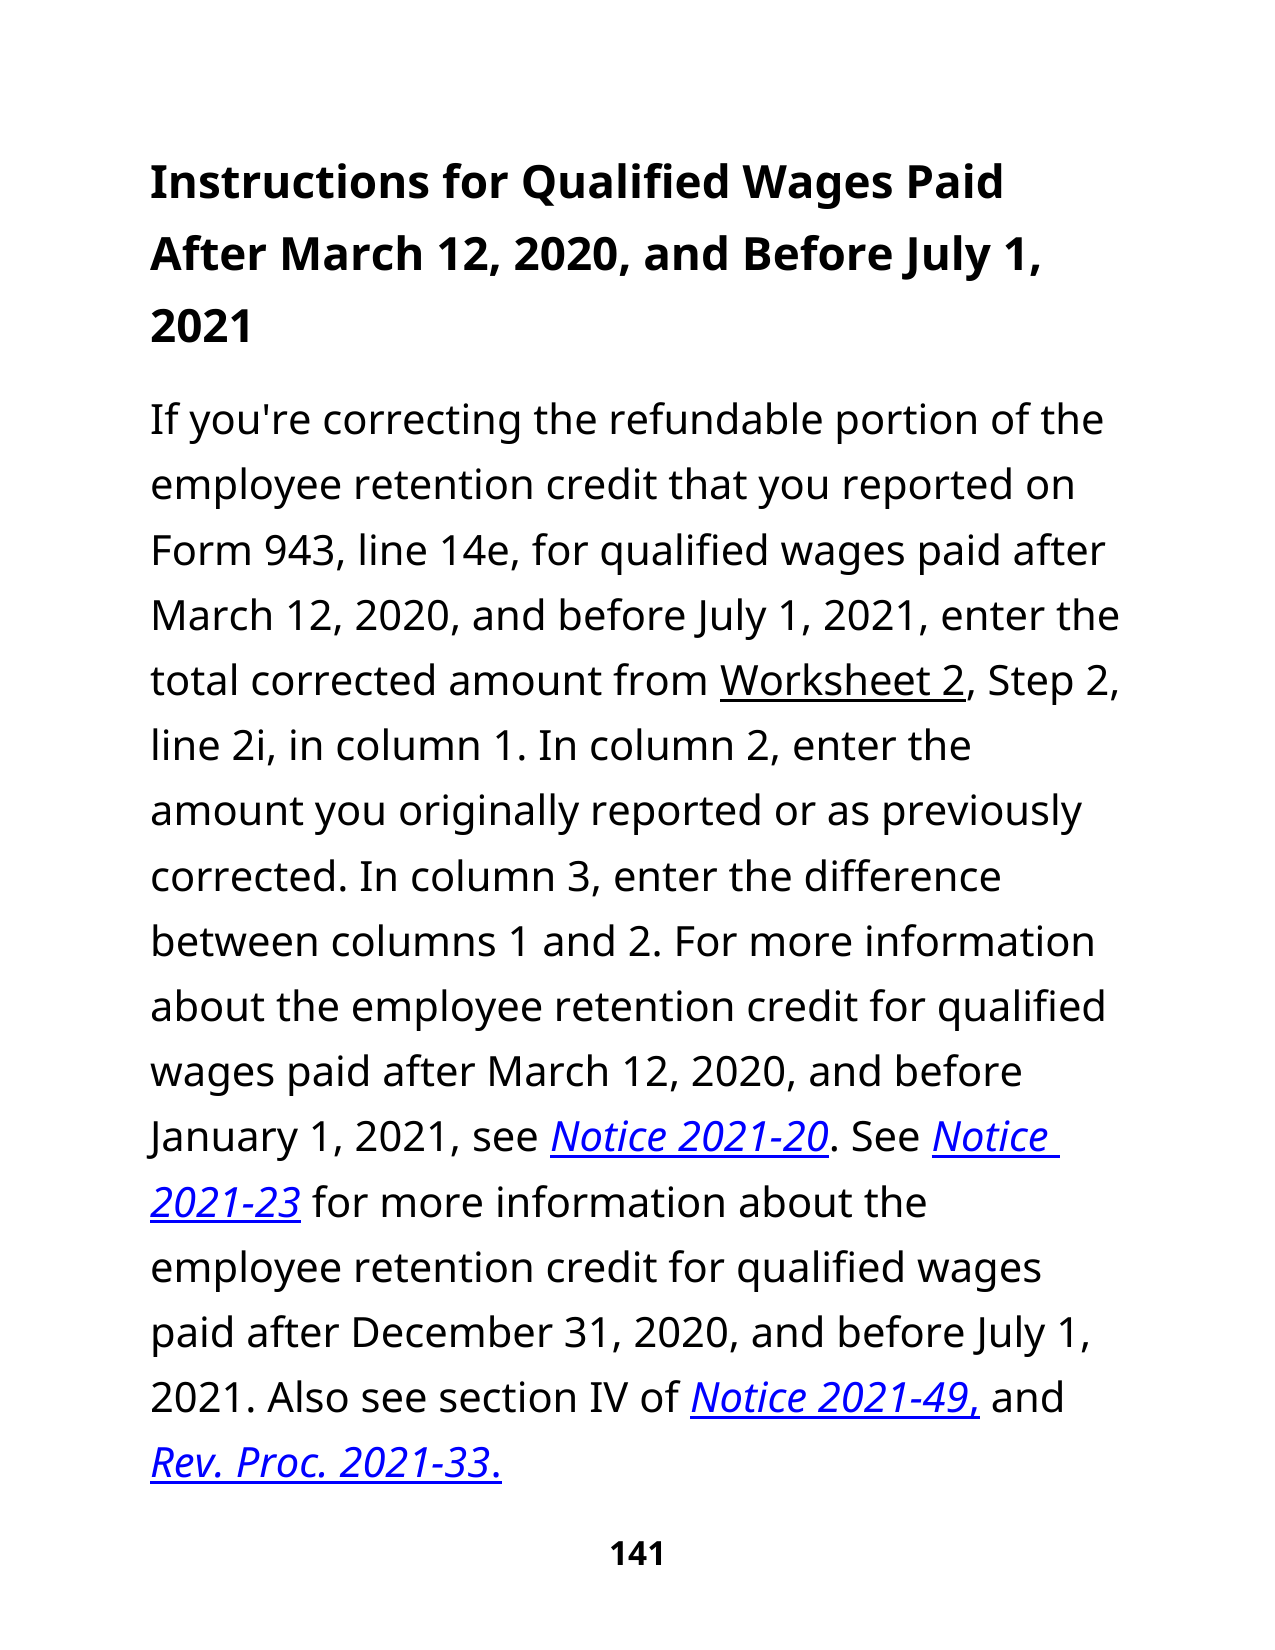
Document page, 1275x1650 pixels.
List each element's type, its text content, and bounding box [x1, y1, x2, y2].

text If you're correcting the refundable portion of the employee retention credit that you reported on Form 943, line 14e, for qualified wages paid after March 12, 2020, and before July 1, 2021, enter the total corrected amount from Worksheet 2, Step 2, line 2i, in column 1. In column 2, enter the amount you originally reported or as previously corrected. In column 3, enter the difference between columns 1 and 2. For more information about the employee retention credit for qualified wages paid after March 12, 2020, and before January 1, 2021, see Notice 2021-20. See Notice 2021-23 for more information about the employee retention credit for qualified wages paid after December 31, 2020, and before July 1, 2021. Also see section IV of Notice 2021-49, and Rev. Proc. 2021-33. [150, 390, 1125, 1490]
subtitle Instructions for Qualified Wages Paid After March 12, 2020, and Before July 1, 2021 [150, 150, 1125, 356]
